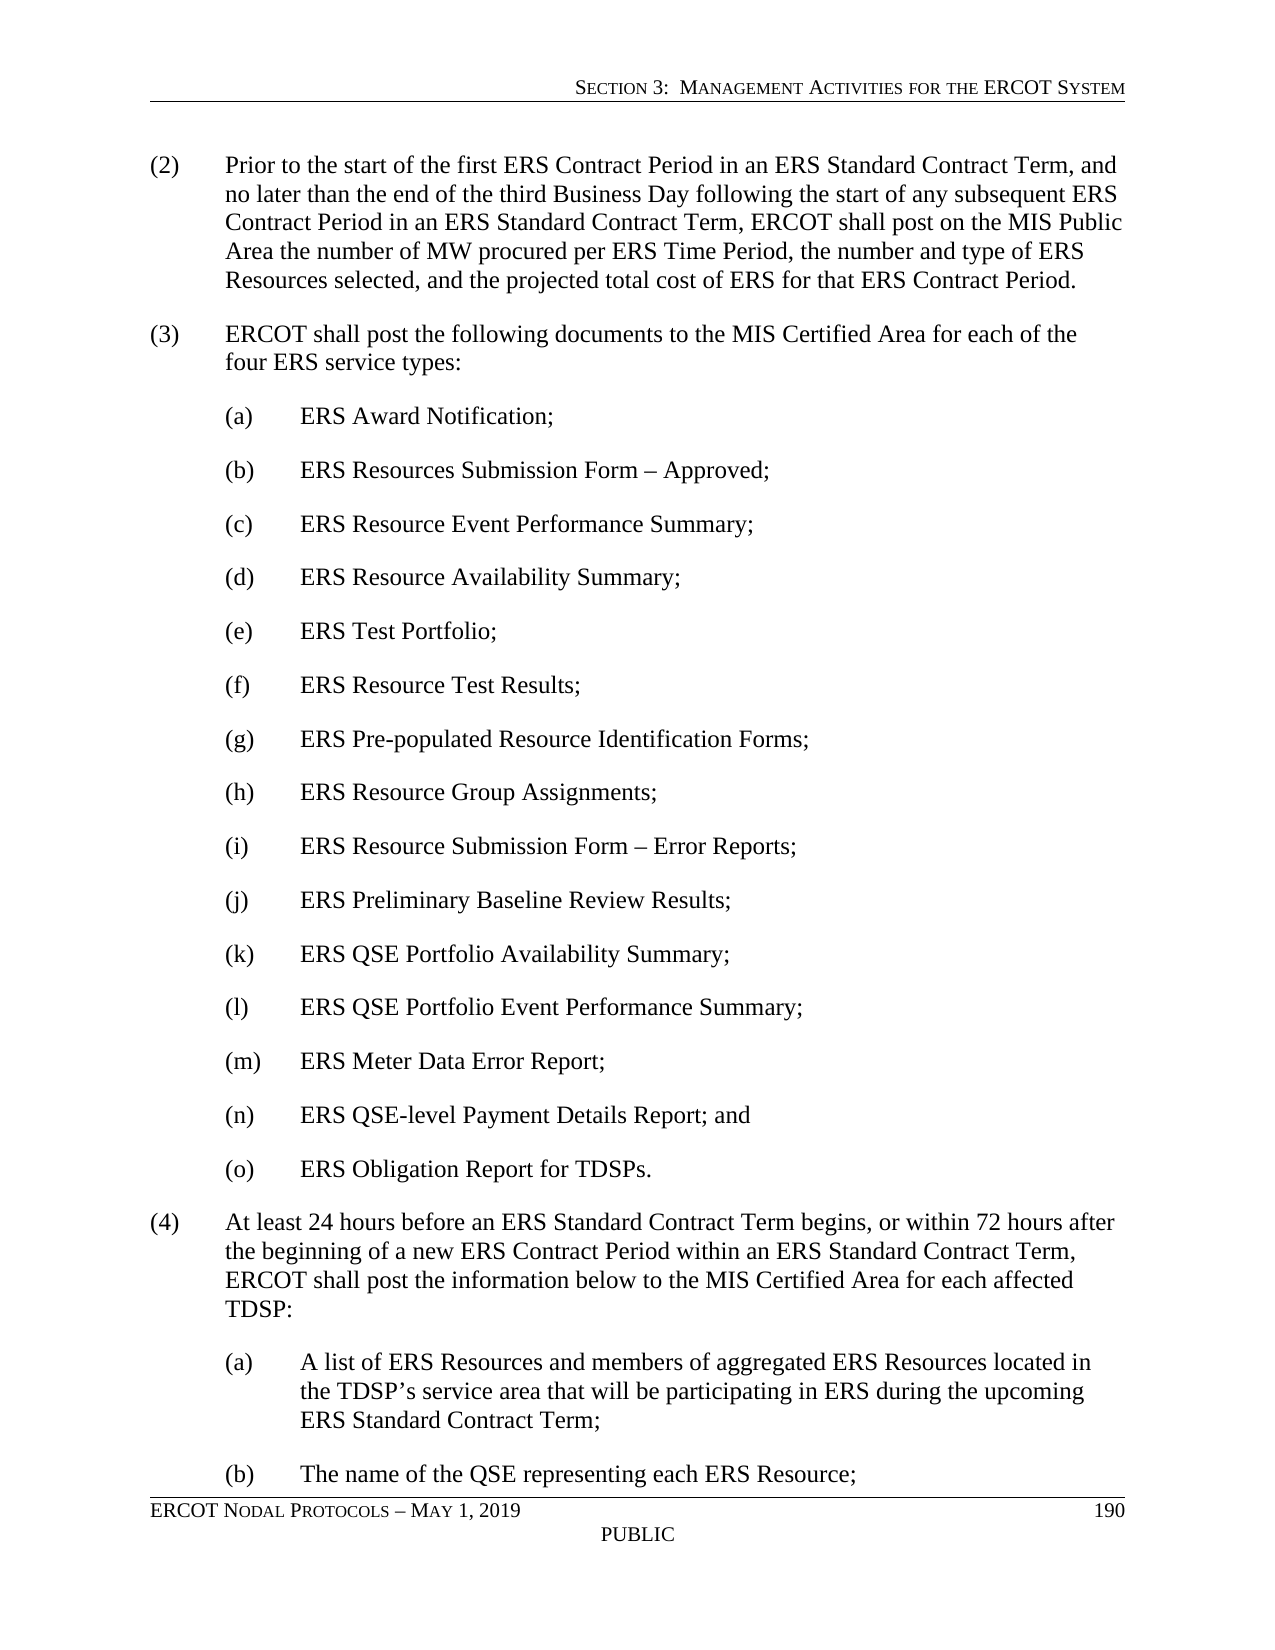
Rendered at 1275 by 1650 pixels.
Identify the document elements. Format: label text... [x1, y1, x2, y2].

text (2) Prior to the start of the first ERS Contract Period in an ERS Standard Contract Term, and no later than the end of the third Business Day following the start of any subsequent ERS Contract Period in an ERS Standard Contract Term, ERCOT shall post on the MIS Public Area the number of MW procured per ERS Time Period, the number and type of ERS Resources selected, and the projected total cost of ERS for that ERS Contract Period. [150, 150, 1125, 294]
text (b) The name of the QSE representing each ERS Resource; [225, 1459, 1125, 1487]
text (g) ERS Pre-populated Resource Identification Forms; [225, 724, 1125, 752]
text (h) ERS Resource Group Assignments; [225, 777, 1125, 806]
text (d) ERS Resource Availability Summary; [225, 562, 1125, 591]
text (3) ERCOT shall post the following documents to the MIS Certified Area for each of the four ERS service types: [150, 319, 1125, 376]
text (a) A list of ERS Resources and members of aggregated ERS Resources located in the TDSP’s service area that will be participating in ERS during the upcoming ERS Standard Contract Term; [225, 1347, 1125, 1434]
text (b) ERS Resources Submission Form – Approved; [225, 455, 1125, 484]
text (c) ERS Resource Event Performance Summary; [225, 509, 1125, 537]
text (a) ERS Award Notification; [225, 401, 1125, 430]
text (l) ERS QSE Portfolio Event Performance Summary; [225, 992, 1125, 1021]
text (n) ERS QSE-level Payment Details Report; and [225, 1100, 1125, 1129]
text (e) ERS Test Portfolio; [225, 616, 1125, 645]
text (o) ERS Obligation Report for TDSPs. [225, 1154, 1125, 1182]
text (k) ERS QSE Portfolio Availability Summary; [225, 939, 1125, 967]
text (4) At least 24 hours before an ERS Standard Contract Term begins, or within 72 hours after the beginning of a new ERS Contract Period within an ERS Standard Contract Term, ERCOT shall post the information below to the MIS Certified Area for each affected TDSP: [150, 1207, 1125, 1322]
text (j) ERS Preliminary Baseline Review Results; [225, 885, 1125, 914]
text (i) ERS Resource Submission Form – Error Reports; [225, 831, 1125, 860]
text (m) ERS Meter Data Error Report; [225, 1046, 1125, 1075]
text (f) ERS Resource Test Results; [225, 670, 1125, 699]
